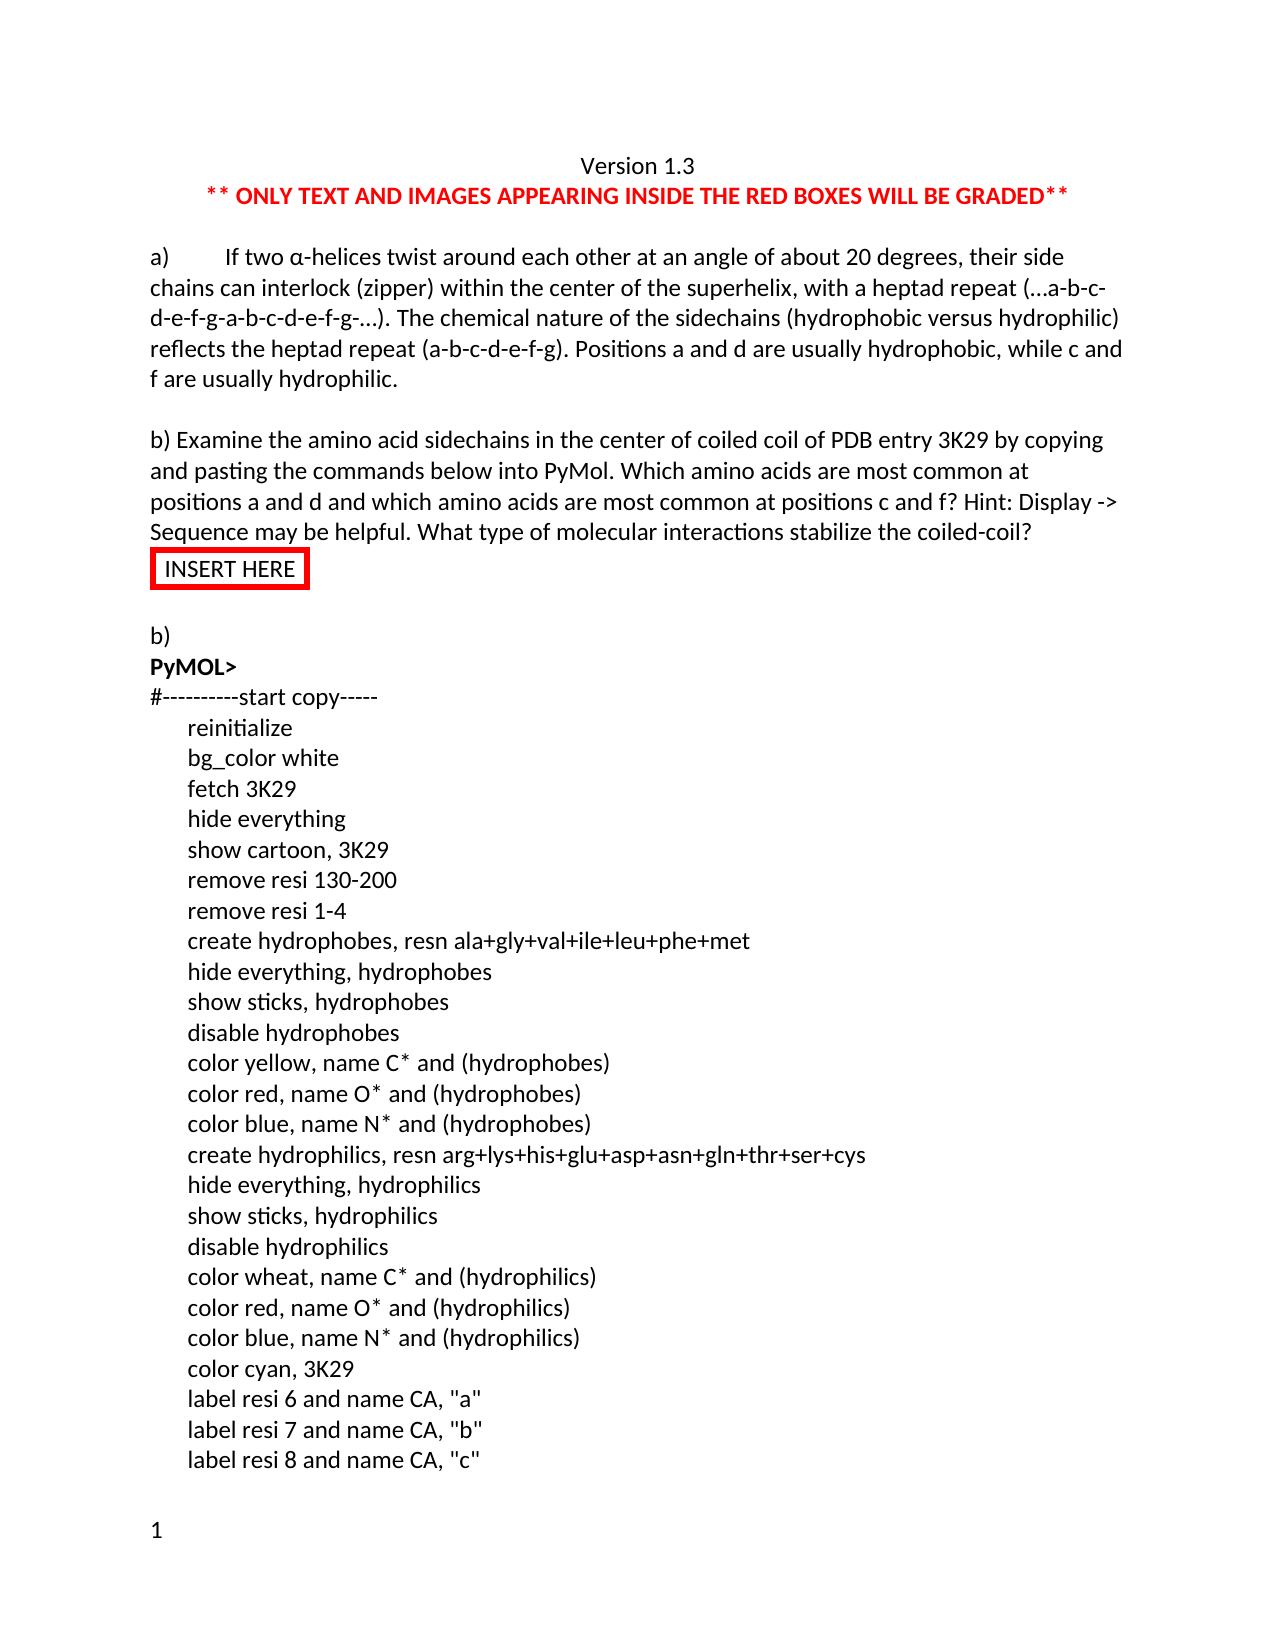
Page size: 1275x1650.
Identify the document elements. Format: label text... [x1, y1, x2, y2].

text bg_color white [187, 742, 1125, 773]
text color red, name O* and (hydrophilics) [187, 1292, 1125, 1322]
text Version 1.3 [150, 150, 1125, 181]
text hide everything [187, 803, 1125, 834]
text label resi 7 and name CA, "b" [187, 1414, 1125, 1444]
text b) Examine the amino acid sidechains in the center of coiled coil of PDB entry 3K29 by copying and pasting the commands below into PyMol. Which amino acids are most common at positions a and d and which amino acids are most common at positions c and f? Hint: Display -> Sequence may be helpful. What type of molecular interactions stabilize the coiled-coil? [150, 425, 1125, 547]
text color cyan, 3K29 label resi 6 and name CA, "a" [187, 1353, 1125, 1414]
list PyMOL> #----------start copy----- [150, 651, 1125, 712]
text hide everything, hydrophobes show sticks, hydrophobes [187, 956, 1125, 1017]
text label resi 8 and name CA, "c" [187, 1444, 1125, 1475]
text hide everything, hydrophilics show sticks, hydrophilics [187, 1170, 1125, 1231]
text disable hydrophobes [187, 1017, 1125, 1048]
text ** ONLY TEXT AND IMAGES APPEARING INSIDE THE RED BOXES WILL BE GRADED** [150, 181, 1125, 211]
list If two α-helices twist around each other at an angle of about 20 degrees, their side chains can interlock (zipper) within the center of the superhelix, with a heptad repeat (…a-b-c-d-e-f-g-a-b-c-d-e-f-g-…). The chemical nature of the sidechains (hydrophobic versus hydrophilic) reflects the heptad repeat (a-b-c-d-e-f-g). Positions a and d are usually hydrophobic, while c and f are usually hydrophilic. [150, 242, 1125, 394]
text fetch 3K29 [187, 773, 1125, 803]
text color blue, name N* and (hydrophobes) create hydrophilics, resn arg+lys+his+glu+asp+asn+gln+thr+ser+cys [187, 1109, 1125, 1170]
text reinitialize [187, 712, 1125, 742]
table_header INSERT HERE [156, 553, 304, 583]
text color yellow, name C* and (hydrophobes) [187, 1048, 1125, 1078]
text color blue, name N* and (hydrophilics) [187, 1322, 1125, 1353]
text color red, name O* and (hydrophobes) [187, 1078, 1125, 1109]
text disable hydrophilics [187, 1231, 1125, 1261]
text show cartoon, 3K29 remove resi 130-200 remove resi 1-4 create hydrophobes, resn ala+gly+val+ile+leu+phe+met [187, 834, 1125, 956]
text color wheat, name C* and (hydrophilics) [187, 1261, 1125, 1292]
